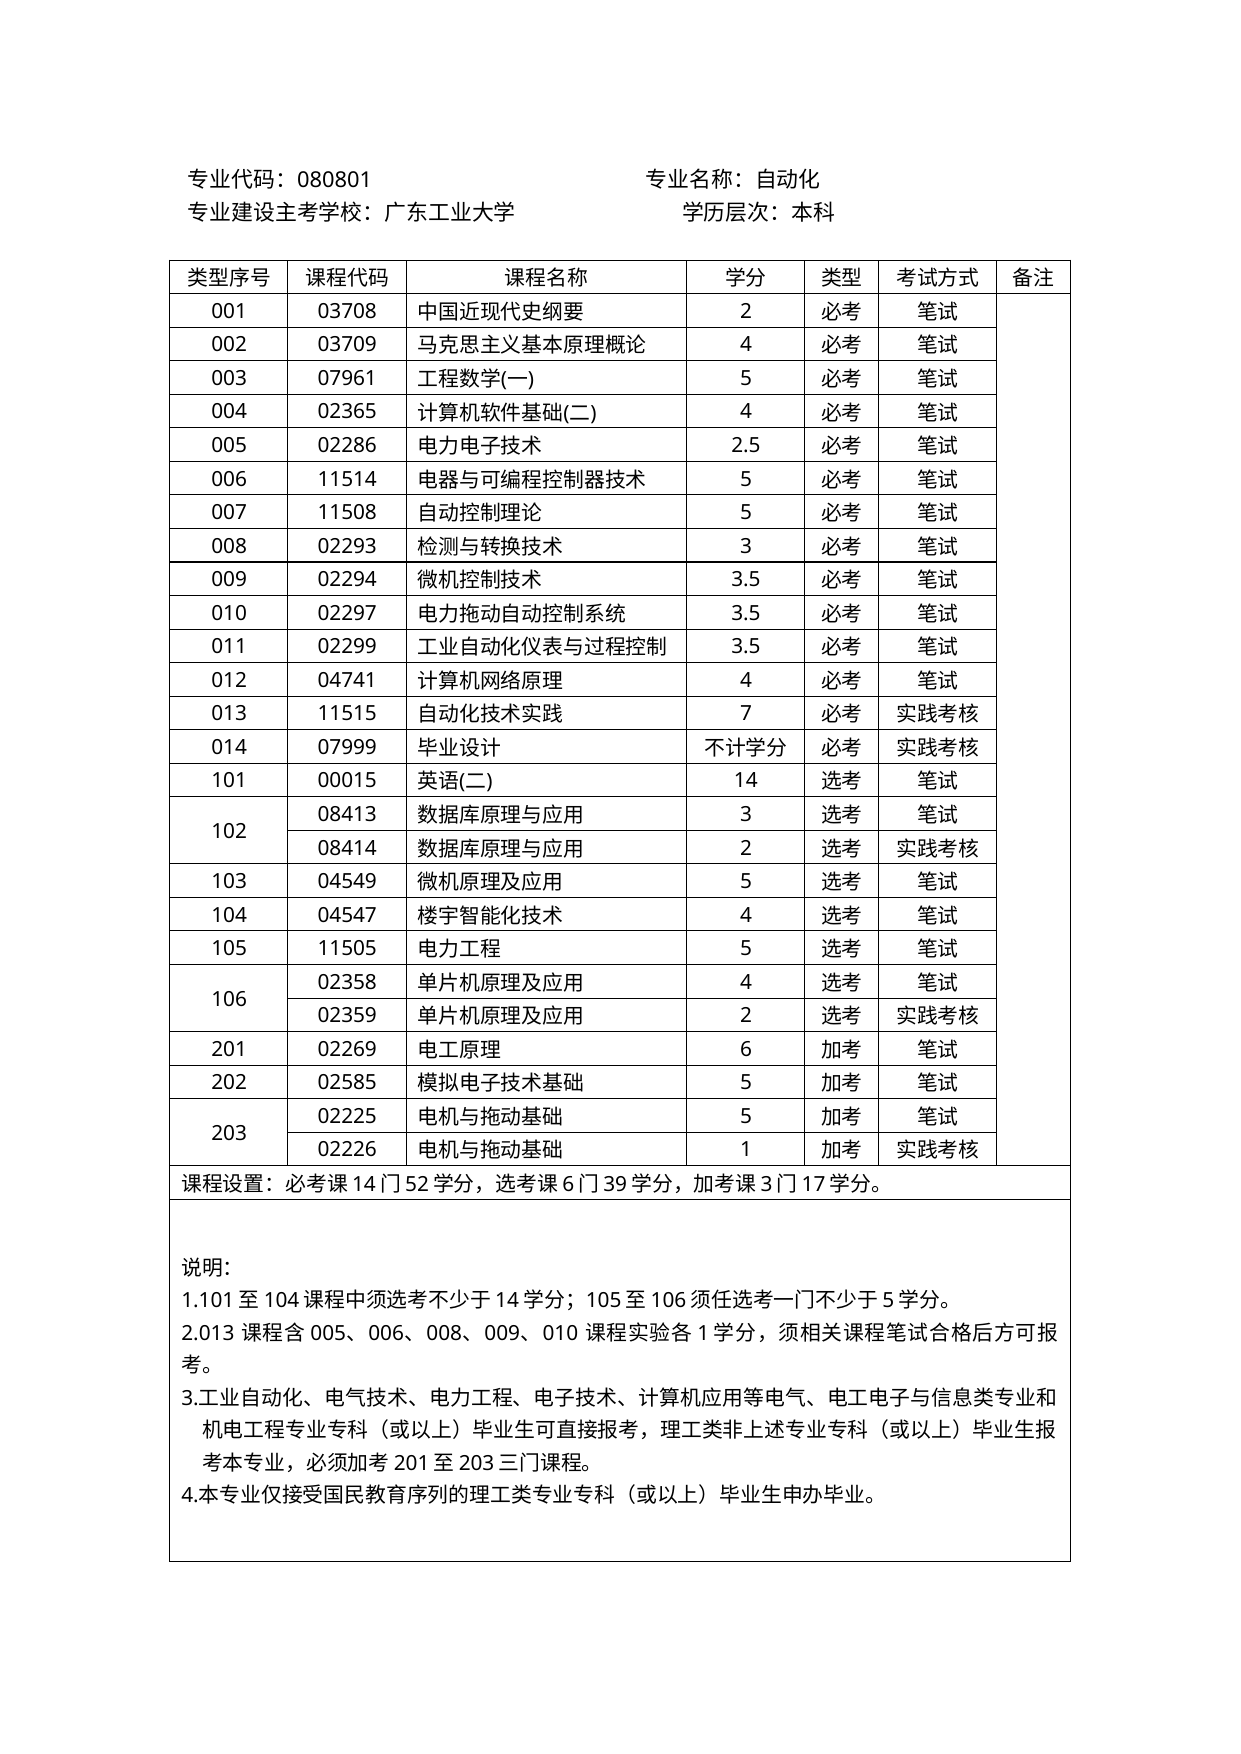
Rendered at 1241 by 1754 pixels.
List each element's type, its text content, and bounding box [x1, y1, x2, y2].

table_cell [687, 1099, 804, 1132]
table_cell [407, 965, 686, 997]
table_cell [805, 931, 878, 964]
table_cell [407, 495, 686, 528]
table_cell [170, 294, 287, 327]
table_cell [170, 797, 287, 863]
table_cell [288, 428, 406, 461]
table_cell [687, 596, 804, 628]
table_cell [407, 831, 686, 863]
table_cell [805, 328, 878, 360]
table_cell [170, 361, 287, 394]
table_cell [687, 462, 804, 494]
text 专业代码：080801 专业名称：自动化 [187, 162, 1053, 194]
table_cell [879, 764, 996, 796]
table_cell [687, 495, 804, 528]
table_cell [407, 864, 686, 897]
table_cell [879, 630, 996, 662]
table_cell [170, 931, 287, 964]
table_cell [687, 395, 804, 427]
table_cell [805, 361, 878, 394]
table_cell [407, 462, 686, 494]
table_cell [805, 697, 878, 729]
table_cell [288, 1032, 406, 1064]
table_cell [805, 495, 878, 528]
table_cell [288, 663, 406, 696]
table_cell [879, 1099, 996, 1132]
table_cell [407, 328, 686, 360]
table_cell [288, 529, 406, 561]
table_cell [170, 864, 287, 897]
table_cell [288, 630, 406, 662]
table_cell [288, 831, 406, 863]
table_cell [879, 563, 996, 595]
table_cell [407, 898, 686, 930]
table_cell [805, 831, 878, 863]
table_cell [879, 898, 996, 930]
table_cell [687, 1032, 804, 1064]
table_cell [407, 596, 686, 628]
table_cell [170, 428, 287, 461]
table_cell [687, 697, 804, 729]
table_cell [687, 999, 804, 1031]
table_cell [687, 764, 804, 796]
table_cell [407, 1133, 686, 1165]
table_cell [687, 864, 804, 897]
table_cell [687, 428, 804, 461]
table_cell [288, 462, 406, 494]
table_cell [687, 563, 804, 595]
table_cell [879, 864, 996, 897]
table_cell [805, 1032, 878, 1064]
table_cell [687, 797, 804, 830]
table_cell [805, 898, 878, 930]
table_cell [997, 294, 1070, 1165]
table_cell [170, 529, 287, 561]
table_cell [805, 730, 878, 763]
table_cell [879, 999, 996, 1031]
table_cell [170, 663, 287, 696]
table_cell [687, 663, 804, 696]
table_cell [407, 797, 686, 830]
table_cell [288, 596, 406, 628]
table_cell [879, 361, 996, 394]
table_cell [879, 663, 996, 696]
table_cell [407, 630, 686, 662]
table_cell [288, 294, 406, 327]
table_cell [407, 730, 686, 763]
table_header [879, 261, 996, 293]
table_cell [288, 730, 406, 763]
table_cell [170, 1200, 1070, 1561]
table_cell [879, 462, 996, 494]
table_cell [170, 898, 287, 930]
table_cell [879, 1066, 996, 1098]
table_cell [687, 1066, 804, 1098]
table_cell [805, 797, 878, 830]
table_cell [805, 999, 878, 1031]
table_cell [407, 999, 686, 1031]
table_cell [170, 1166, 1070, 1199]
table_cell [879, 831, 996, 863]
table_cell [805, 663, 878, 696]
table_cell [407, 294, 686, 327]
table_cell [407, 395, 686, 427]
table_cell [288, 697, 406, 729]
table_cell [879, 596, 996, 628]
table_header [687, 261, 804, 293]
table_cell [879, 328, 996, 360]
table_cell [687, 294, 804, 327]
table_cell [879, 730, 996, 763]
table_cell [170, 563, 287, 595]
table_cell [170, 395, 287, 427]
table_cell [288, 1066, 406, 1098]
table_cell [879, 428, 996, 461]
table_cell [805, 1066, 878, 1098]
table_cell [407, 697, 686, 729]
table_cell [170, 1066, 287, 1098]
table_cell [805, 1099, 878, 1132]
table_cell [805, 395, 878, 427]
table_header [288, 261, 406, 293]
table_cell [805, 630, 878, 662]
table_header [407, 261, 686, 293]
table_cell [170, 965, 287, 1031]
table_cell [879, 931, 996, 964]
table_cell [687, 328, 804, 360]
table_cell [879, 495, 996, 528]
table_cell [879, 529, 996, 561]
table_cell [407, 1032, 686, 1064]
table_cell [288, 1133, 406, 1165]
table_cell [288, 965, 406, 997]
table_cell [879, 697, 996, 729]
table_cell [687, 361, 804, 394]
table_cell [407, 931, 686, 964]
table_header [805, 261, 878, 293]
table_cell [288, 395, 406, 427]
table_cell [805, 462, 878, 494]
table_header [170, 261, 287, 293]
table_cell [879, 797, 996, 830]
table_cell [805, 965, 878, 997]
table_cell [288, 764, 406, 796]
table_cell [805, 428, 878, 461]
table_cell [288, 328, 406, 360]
text 专业建设主考学校：广东工业大学 学历层次：本科 [187, 194, 1053, 227]
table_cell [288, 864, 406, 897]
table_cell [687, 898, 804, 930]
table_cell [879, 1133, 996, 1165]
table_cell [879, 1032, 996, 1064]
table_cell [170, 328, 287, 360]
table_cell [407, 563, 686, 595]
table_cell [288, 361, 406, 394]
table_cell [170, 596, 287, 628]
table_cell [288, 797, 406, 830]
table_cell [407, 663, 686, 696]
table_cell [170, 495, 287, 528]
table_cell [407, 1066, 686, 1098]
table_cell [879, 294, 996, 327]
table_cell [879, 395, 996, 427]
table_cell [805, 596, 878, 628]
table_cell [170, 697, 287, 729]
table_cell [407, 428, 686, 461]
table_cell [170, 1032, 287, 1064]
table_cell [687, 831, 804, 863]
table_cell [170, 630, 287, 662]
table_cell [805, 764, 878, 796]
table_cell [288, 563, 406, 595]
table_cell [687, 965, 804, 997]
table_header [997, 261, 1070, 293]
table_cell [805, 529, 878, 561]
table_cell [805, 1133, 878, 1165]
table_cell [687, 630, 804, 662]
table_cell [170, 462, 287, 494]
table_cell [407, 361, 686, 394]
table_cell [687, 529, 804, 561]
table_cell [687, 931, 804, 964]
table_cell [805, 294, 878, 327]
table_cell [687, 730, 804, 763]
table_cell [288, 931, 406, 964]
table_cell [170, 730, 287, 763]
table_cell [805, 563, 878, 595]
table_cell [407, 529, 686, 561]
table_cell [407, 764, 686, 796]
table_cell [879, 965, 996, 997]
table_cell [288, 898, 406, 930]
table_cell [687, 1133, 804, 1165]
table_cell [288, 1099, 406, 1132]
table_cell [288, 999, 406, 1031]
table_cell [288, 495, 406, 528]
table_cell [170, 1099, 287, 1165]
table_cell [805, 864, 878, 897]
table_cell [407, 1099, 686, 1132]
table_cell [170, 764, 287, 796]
